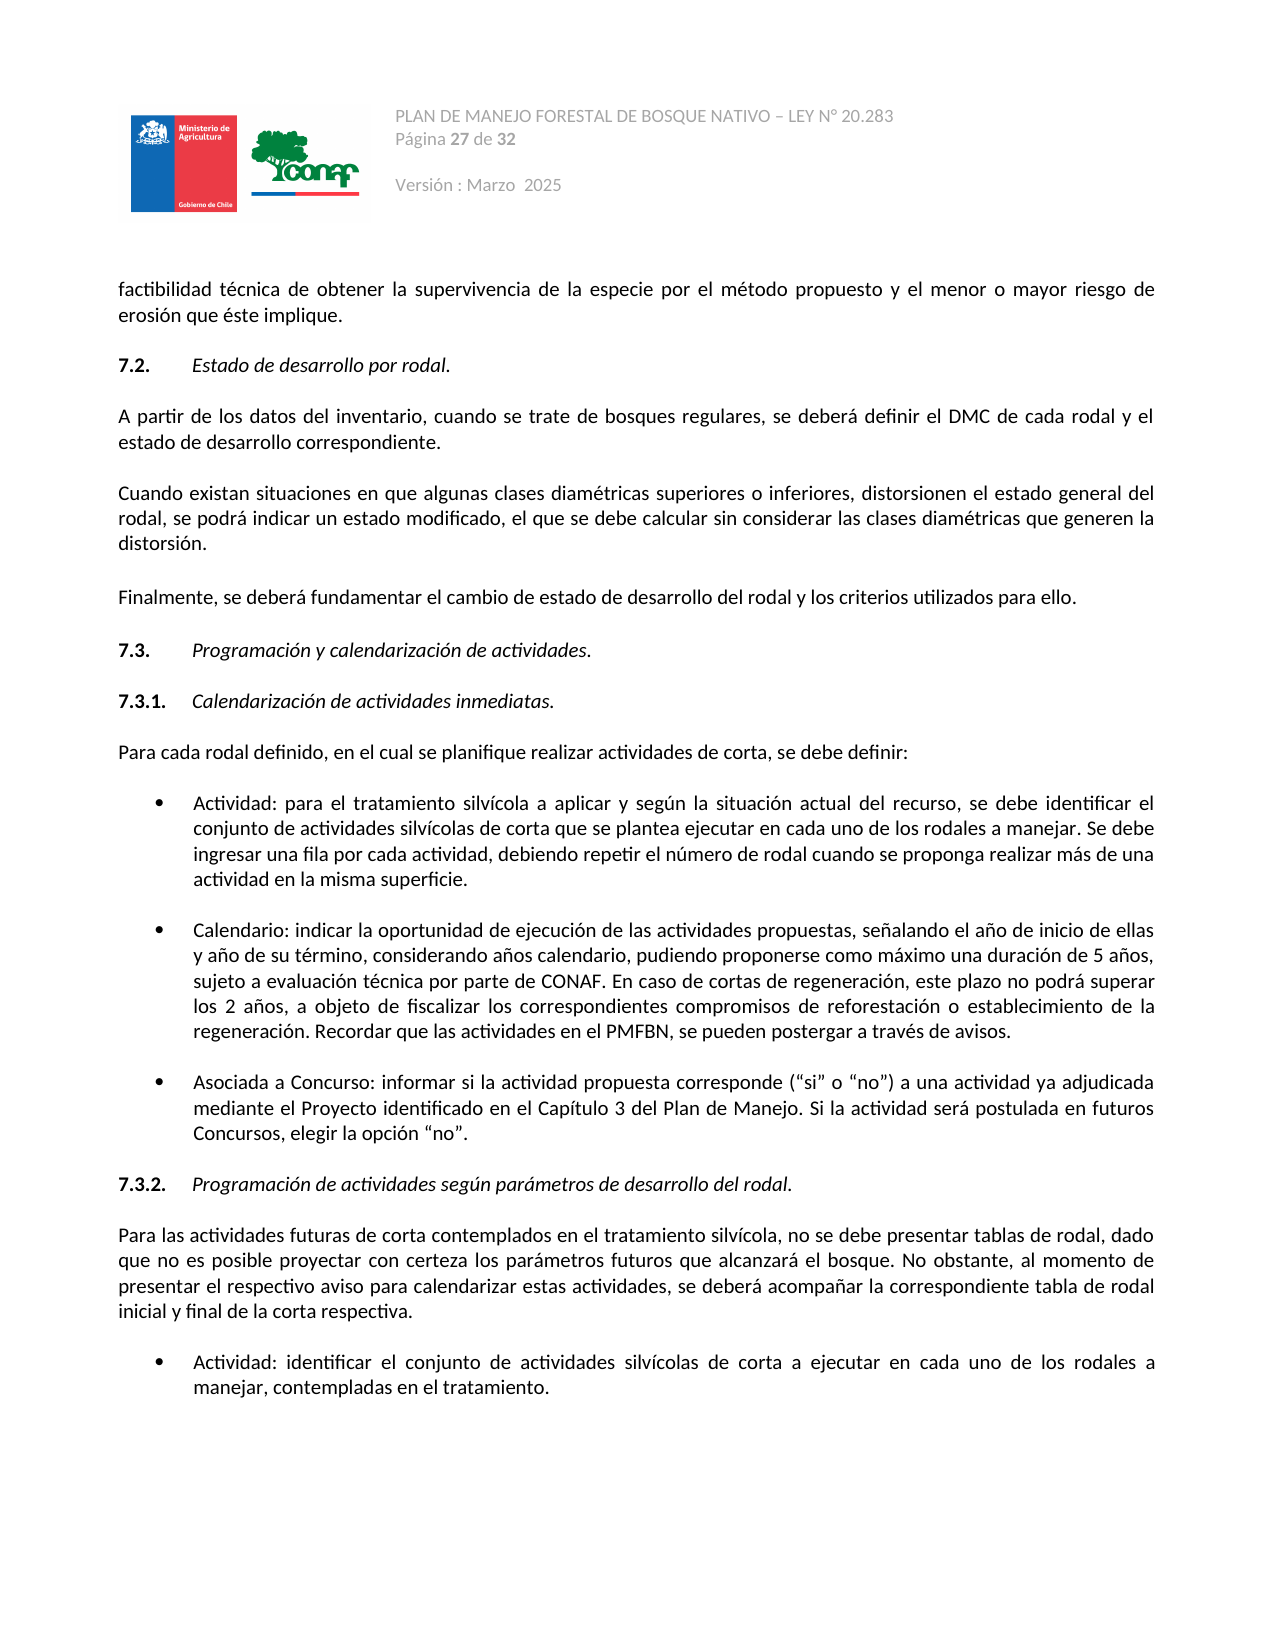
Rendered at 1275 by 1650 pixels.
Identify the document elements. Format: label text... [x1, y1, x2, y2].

text Para cada rodal definido, en el cual se planifique realizar actividades de corta, se debe definir: [118, 739, 1157, 764]
text 7.2. Estado de desarrollo por rodal. [118, 353, 1157, 378]
picture [118, 104, 372, 223]
list Actividad: identificar el conjunto de actividades silvícolas de corta a ejecutar en cada uno de los rodales a manejar, contempladas en el tratamiento. [156, 1349, 1157, 1400]
list Asociada a Concurso: informar si la actividad propuesta corresponde (“si” o “no”) a una actividad ya adjudicada mediante el Proyecto identificado en el Capítulo 3 del Plan de Manejo. Si la actividad será postulada en futuros Concursos, elegir la opción “no”. [156, 1069, 1157, 1146]
text 7.3.2. Programación de actividades según parámetros de desarrollo del rodal. [118, 1171, 1157, 1197]
text 7.3.1. Calendarización de actividades inmediatas. [118, 688, 1157, 714]
text 7.3. Programación y calendarización de actividades. [118, 637, 1157, 663]
text Cuando existan situaciones en que algunas clases diamétricas superiores o inferiores, distorsionen el estado general del rodal, se podrá indicar un estado modificado, el que se debe calcular sin considerar las clases diamétricas que generen la distorsión. [118, 480, 1157, 584]
text Finalmente, se deberá fundamentar el cambio de estado de desarrollo del rodal y los criterios utilizados para ello. [118, 584, 1157, 609]
list Calendario: indicar la oportunidad de ejecución de las actividades propuestas, señalando el año de inicio de ellas y año de su término, considerando años calendario, pudiendo proponerse como máximo una duración de 5 años, sujeto a evaluación técnica por parte de CONAF. En caso de cortas de regeneración, este plazo no podrá superar los 2 años, a objeto de fiscalizar los correspondientes compromisos de reforestación o establecimiento de la regeneración. Recordar que las actividades en el PMFBN, se pueden postergar a través de avisos. [156, 917, 1157, 1044]
list Actividad: para el tratamiento silvícola a aplicar y según la situación actual del recurso, se debe identificar el conjunto de actividades silvícolas de corta que se plantea ejecutar en cada uno de los rodales a manejar. Se debe ingresar una fila por cada actividad, debiendo repetir el número de rodal cuando se proponga realizar más de una actividad en la misma superficie. [156, 790, 1157, 892]
text Para las actividades futuras de corta contemplados en el tratamiento silvícola, no se debe presentar tablas de rodal, dado que no es posible proyectar con certeza los parámetros futuros que alcanzará el bosque. No obstante, al momento de presentar el respectivo aviso para calendarizar estas actividades, se deberá acompañar la correspondiente tabla de rodal inicial y final de la corta respectiva. [118, 1222, 1157, 1324]
text A partir de los datos del inventario, cuando se trate de bosques regulares, se deberá definir el DMC de cada rodal y el estado de desarrollo correspondiente. [118, 403, 1157, 454]
